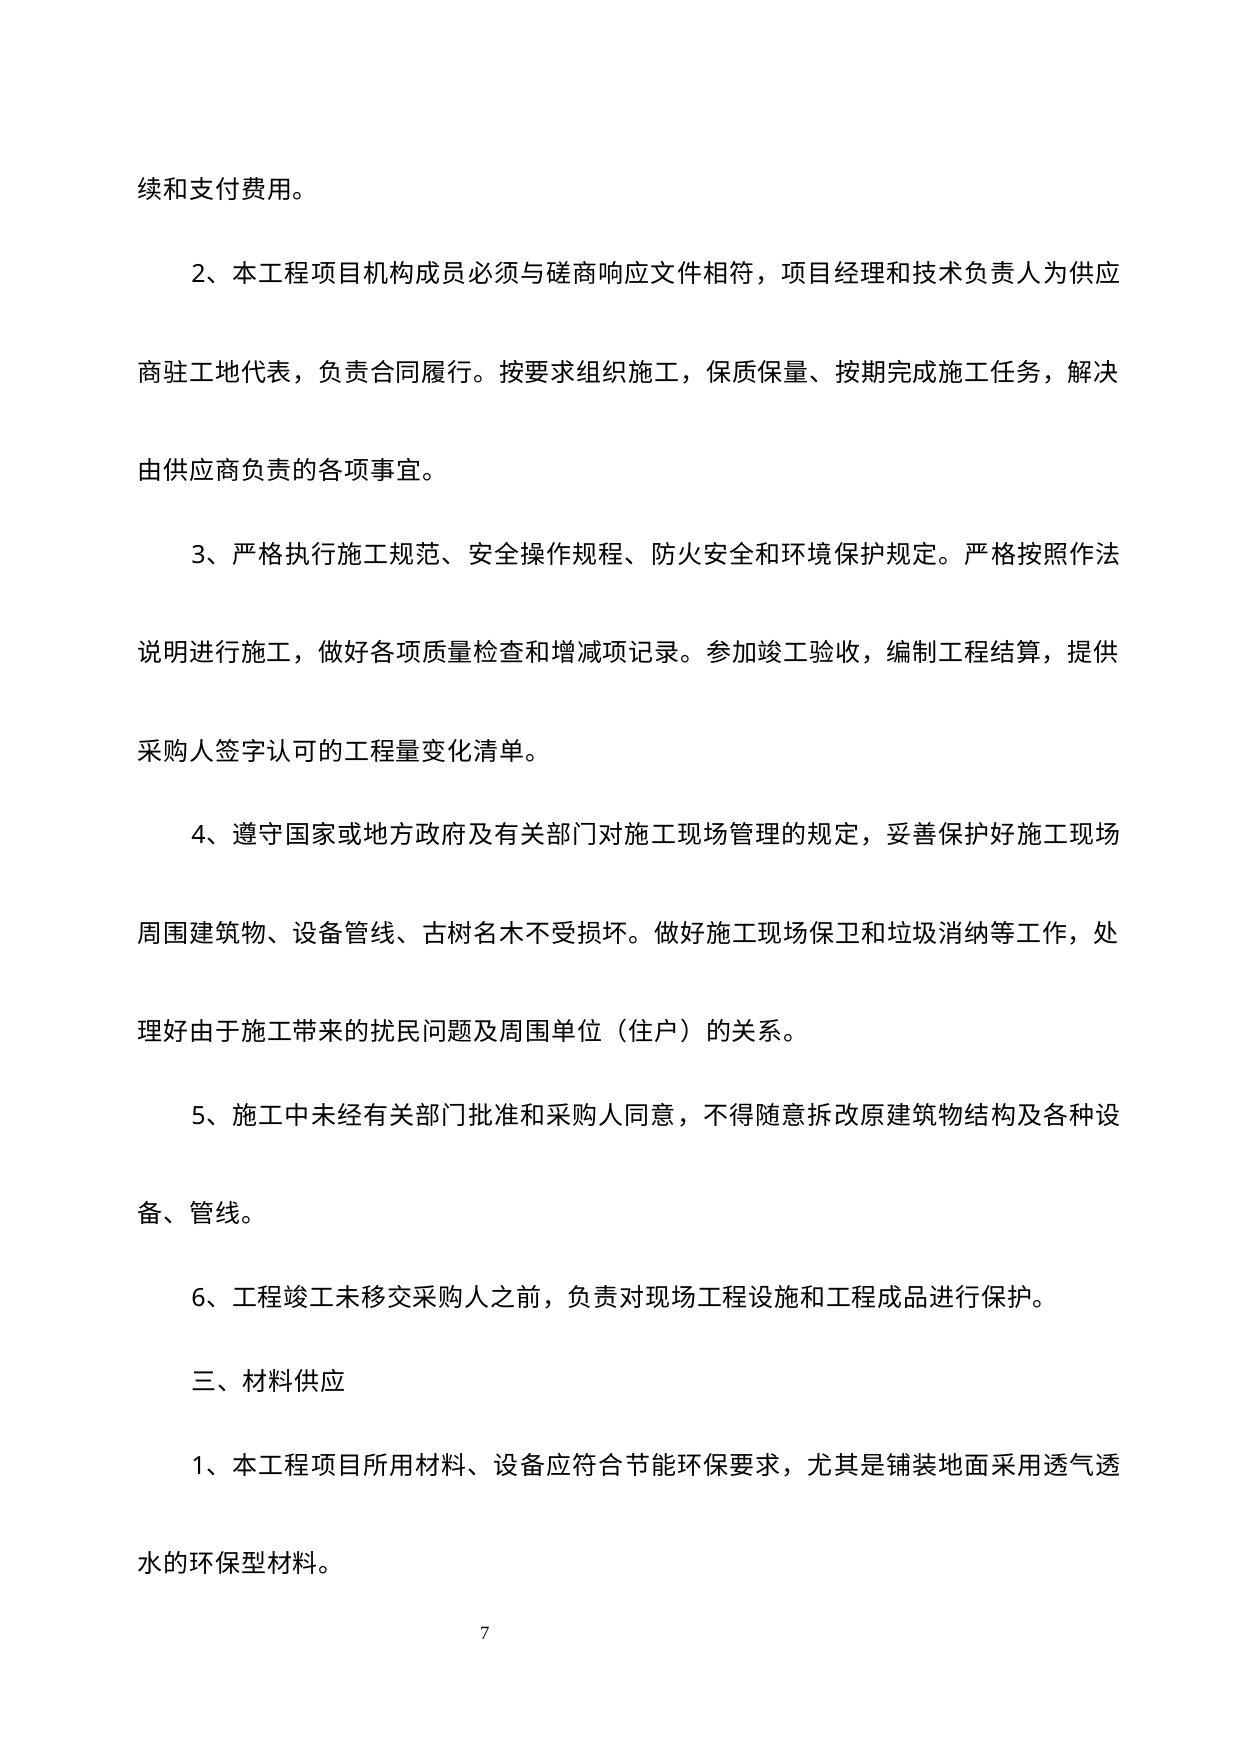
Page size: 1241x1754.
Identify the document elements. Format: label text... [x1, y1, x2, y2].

text 6、工程竣工未移交采购人之前，负责对现场工程设施和工程成品进行保护。 [138, 1263, 1122, 1328]
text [138, 155, 1122, 221]
text 2、本工程项目机构成员必须与磋商响应文件相符，项目经理和技术负责人为供应商驻工地代表，负责合同履行。按要求组织施工，保质保量、按期完成施工任务，解决由供应商负责的各项事宜。 [138, 239, 1122, 501]
text 1、本工程项目所用材料、设备应符合节能环保要求，尤其是铺装地面采用透气透水的环保型材料。 [138, 1430, 1122, 1594]
text 3、严格执行施工规范、安全操作规程、防火安全和环境保护规定。严格按照作法说明进行施工，做好各项质量检查和增减项记录。参加竣工验收，编制工程结算，提供采购人签字认可的工程量变化清单。 [138, 519, 1122, 782]
text 5、施工中未经有关部门批准和采购人同意，不得随意拆改原建筑物结构及各种设备、管线。 [138, 1081, 1122, 1245]
text 4、遵守国家或地方政府及有关部门对施工现场管理的规定，妥善保护好施工现场周围建筑物、设备管线、古树名木不受损坏。做好施工现场保卫和垃圾消纳等工作，处理好由于施工带来的扰民问题及周围单位（住户）的关系。 [138, 800, 1122, 1063]
text 三、材料供应 [138, 1347, 1122, 1412]
